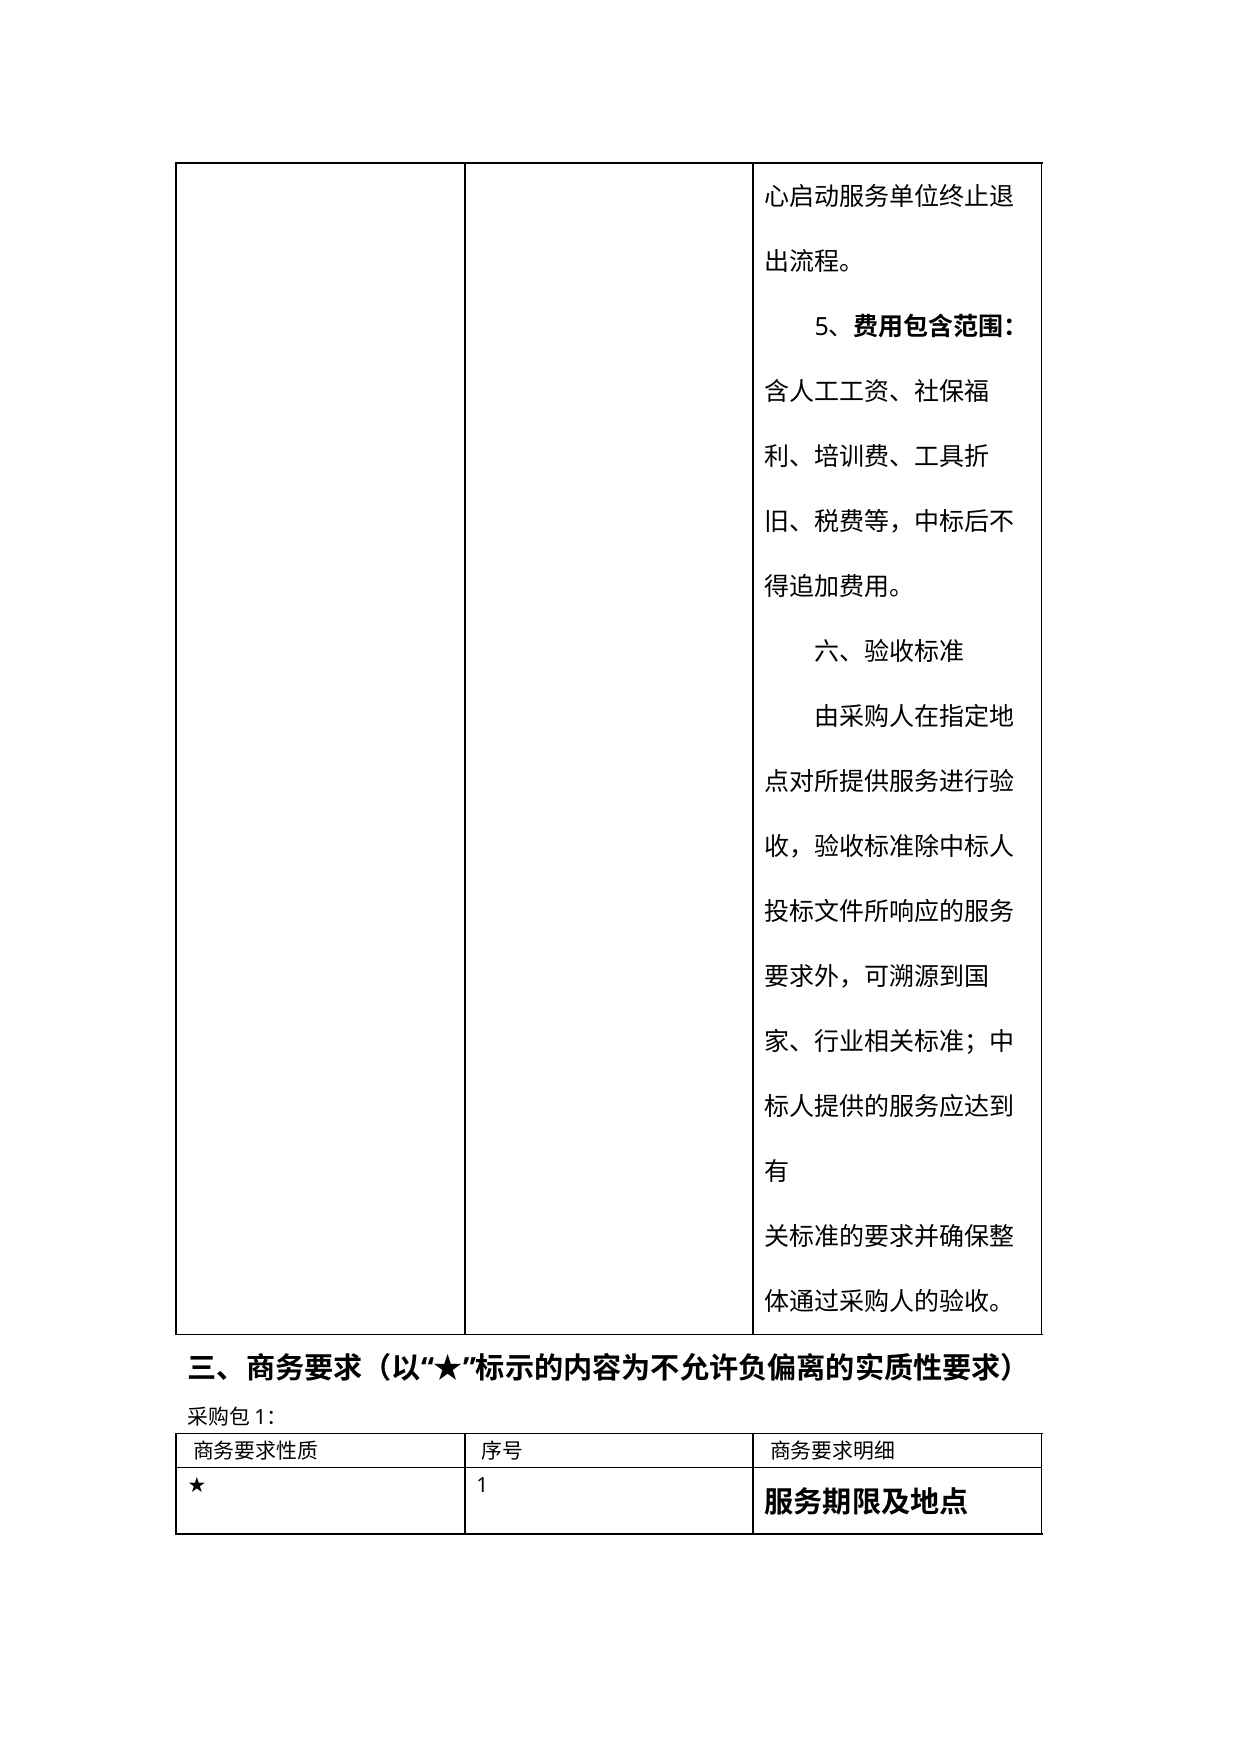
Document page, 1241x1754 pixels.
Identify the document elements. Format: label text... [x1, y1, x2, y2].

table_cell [754, 164, 1041, 1333]
text 三、商务要求（以“★”标示的内容为不允许负偏离的实质性要求） [187, 1335, 1053, 1400]
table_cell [754, 1468, 1041, 1533]
table_cell ★ [177, 1468, 464, 1533]
text 采购包1： [187, 1400, 1053, 1433]
table_cell 2 [177, 164, 464, 1333]
table_header 商务要求性质 [177, 1434, 464, 1467]
table_cell 1 [466, 1468, 752, 1533]
table_header 序号 [466, 1434, 752, 1467]
table_cell [466, 164, 752, 1333]
table_header 商务要求明细 [754, 1434, 1041, 1467]
